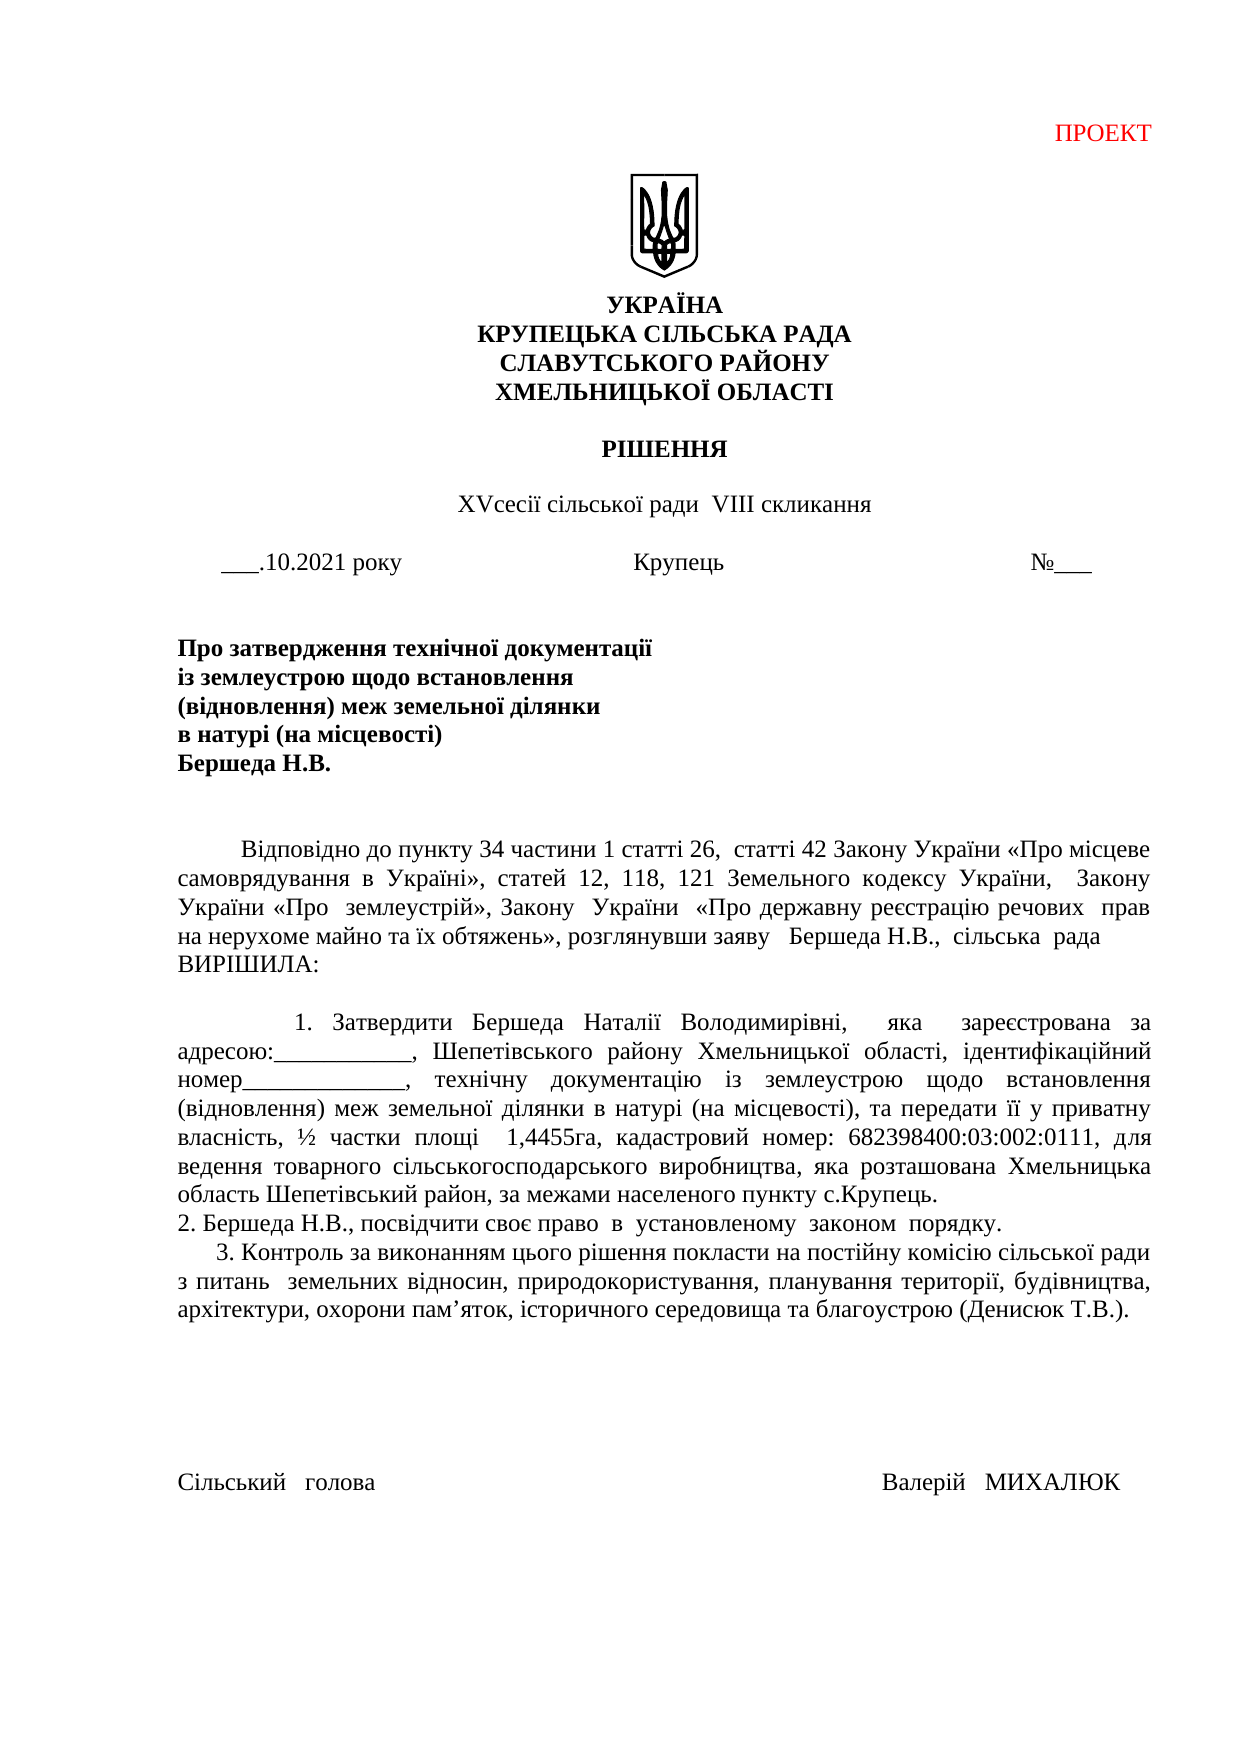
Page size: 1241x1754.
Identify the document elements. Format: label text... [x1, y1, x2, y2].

text 1. Затвердити Бершеда Наталії Володимирівні, яка зареєстрована за адресою:___________, Шепетівського району Хмельницької області, ідентифікаційний номер_____________, технічну документацію із землеустрою щодо встановлення (відновлення) меж земельної ділянки в натурі (на місцевості), та передати її у приватну власність, ½ частки площі 1,4455га, кадастровий номер: 682398400:03:002:0111, для ведення товарного сільськогосподарського виробництва, яка розташована Хмельницька область Шепетівський район, за межами населеного пункту с.Крупець. [177, 1007, 1152, 1208]
text Відповідно до пункту 34 частини 1 статті 26, статті 42 Закону України «Про місцеве самоврядування в Україні», статей 12, 118, 121 Земельного кодексу України, Закону України «Про землеустрій», Закону України «Про державну реєстрацію речових прав на нерухоме майно та їх обтяжень», розглянувши заяву Бершеда Н.В., сільська рада [177, 834, 1152, 949]
text ___.10.2021 року Крупець №___ [177, 547, 1152, 576]
text ПРОЕКТ [177, 118, 1152, 147]
text РІШЕННЯ [177, 434, 1152, 463]
text 3. Контроль за виконанням цього рішення покласти на постійну комісію сільської ради з питань земельних відносин, природокористування, планування території, будівництва, архітектури, охорони пам’яток, історичного середовища та благоустрою (Денисюк Т.В.). [177, 1237, 1152, 1323]
text в натурі (на місцевості) [177, 719, 1152, 748]
text ХVсесії сільської ради VІІІ скликання [177, 489, 1152, 518]
text (відновлення) меж земельної ділянки [177, 691, 1152, 719]
text Про затвердження технічної документації [177, 633, 1152, 662]
text СЛАВУТСЬКОГО РАЙОНУ [177, 348, 1152, 377]
text Бершеда Н.В. [177, 748, 1152, 777]
text УКРАЇНА [177, 291, 1152, 319]
text ХМЕЛЬНИЦЬКОЇ ОБЛАСТІ [177, 377, 1152, 406]
text ВИРІШИЛА: [177, 949, 1152, 978]
text 2. Бершеда Н.В., посвідчити своє право в установленому законом порядку. [177, 1208, 1152, 1237]
text із землеустрою щодо встановлення [177, 662, 1152, 691]
text Сільський голова Валерій МИХАЛЮК [177, 1467, 1152, 1496]
text КРУПЕЦЬКА СІЛЬСЬКА РАДА [177, 319, 1152, 348]
